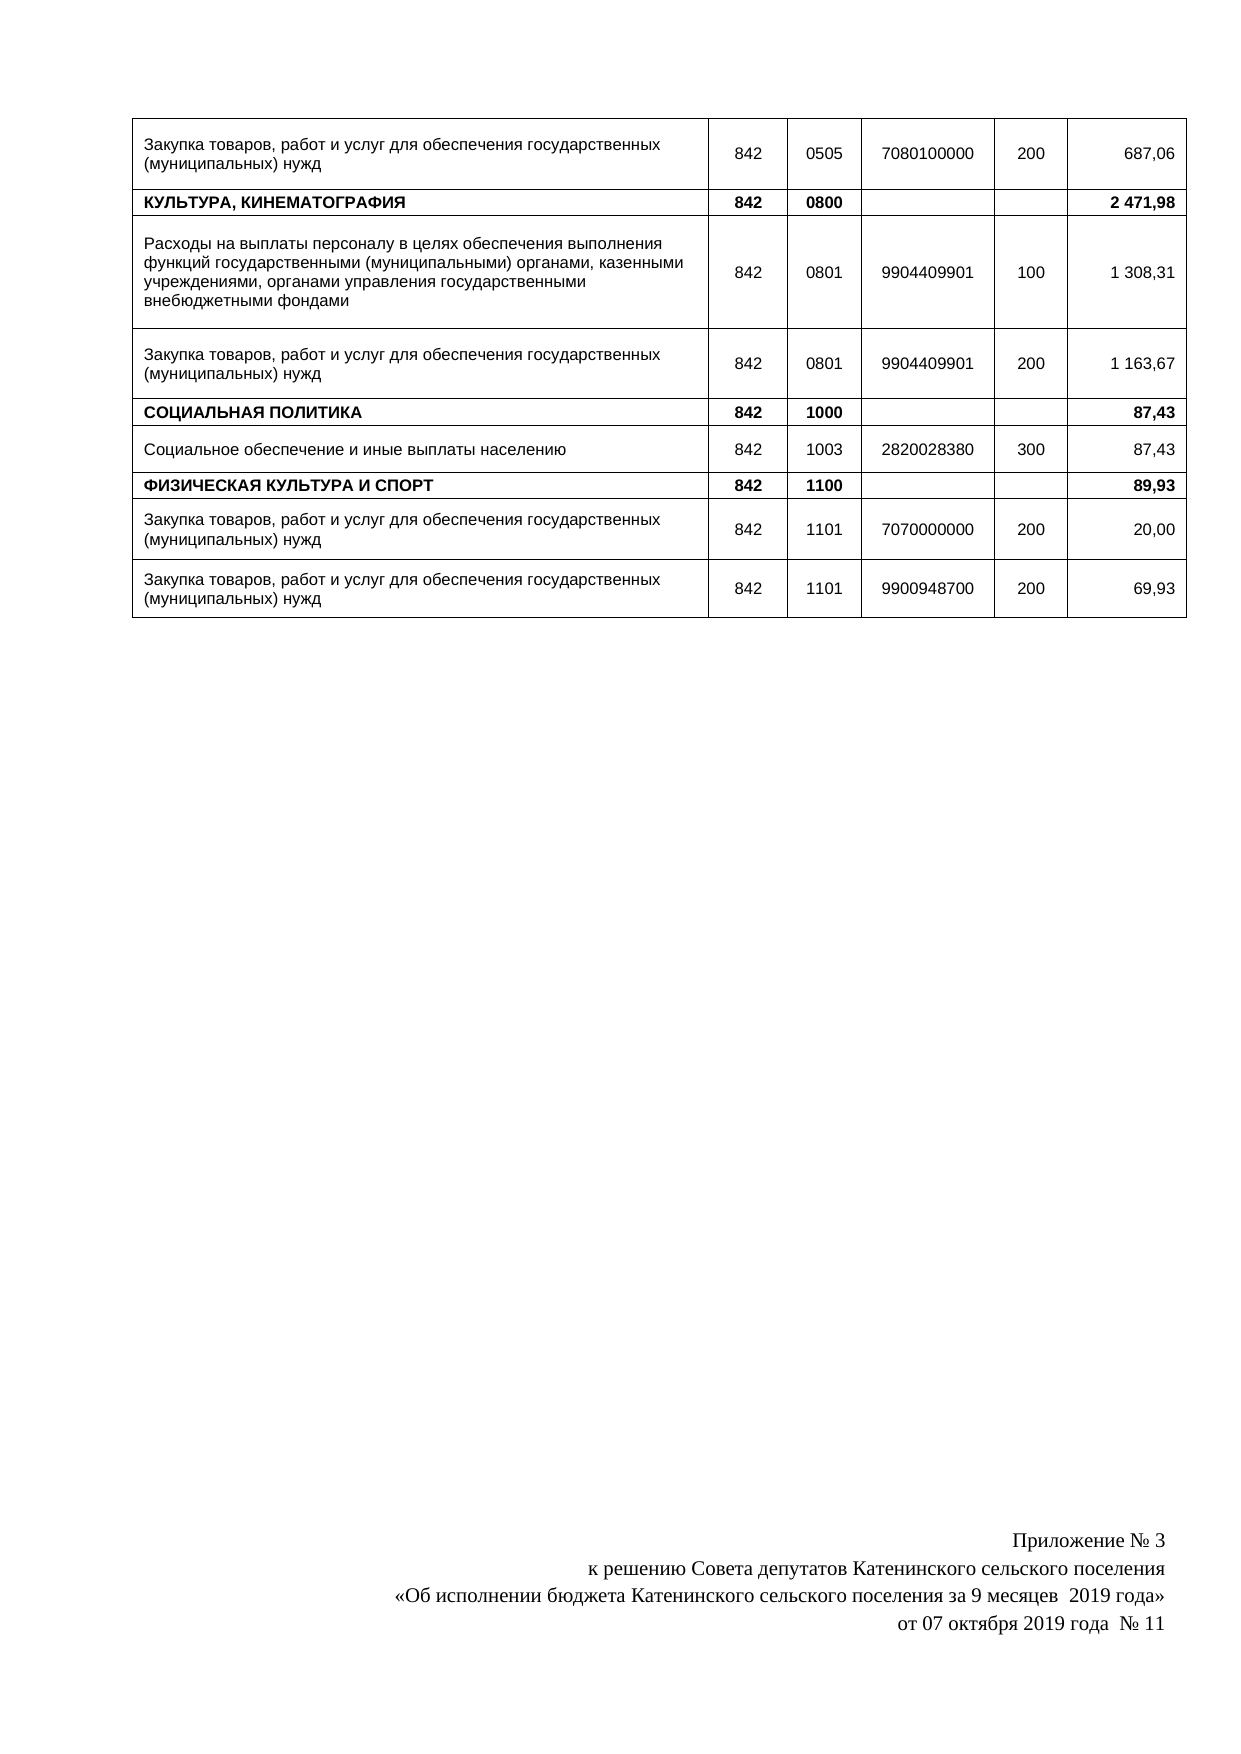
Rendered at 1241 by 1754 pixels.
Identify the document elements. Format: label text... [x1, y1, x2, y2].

text от 07 октября 2019 года № 11 [133, 1611, 1165, 1635]
table_cell 69,93 [1068, 560, 1186, 617]
table_cell Закупка товаров, работ и услуг для обеспечения государственных (муниципальных) нужд [133, 329, 708, 398]
table_cell 842 [709, 329, 787, 398]
table_cell 200 [995, 499, 1067, 559]
table_cell 300 [995, 426, 1067, 472]
table_cell 1000 [788, 399, 861, 425]
table_cell 842 [709, 190, 787, 215]
table_cell 100 [995, 216, 1067, 328]
table_cell 0801 [788, 216, 861, 328]
table_cell Социальное обеспечение и иные выплаты населению [133, 426, 708, 472]
table_cell [995, 190, 1067, 215]
table_cell 842 [709, 119, 787, 188]
table_cell 2 471,98 [1068, 190, 1186, 215]
table_cell [995, 399, 1067, 425]
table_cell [133, 119, 708, 188]
table_cell ФИЗИЧЕСКАЯ КУЛЬТУРА И СПОРТ [133, 473, 708, 498]
text к решению Совета депутатов Катенинского сельского поселения [133, 1556, 1165, 1579]
table_cell 7080100000 [862, 119, 994, 188]
table_cell 842 [709, 216, 787, 328]
table_cell 1 163,67 [1068, 329, 1186, 398]
table_cell 842 [709, 499, 787, 559]
table_cell 200 [995, 560, 1067, 617]
table_cell 1101 [788, 499, 861, 559]
table_cell 9904409901 [862, 329, 994, 398]
table_cell 87,43 [1068, 399, 1186, 425]
table_cell 842 [709, 426, 787, 472]
table_cell 87,43 [1068, 426, 1186, 472]
table_cell 842 [709, 399, 787, 425]
table_cell 842 [709, 473, 787, 498]
table_cell 1100 [788, 473, 861, 498]
table_cell [862, 473, 994, 498]
table_cell Закупка товаров, работ и услуг для обеспечения государственных (муниципальных) нужд [133, 499, 708, 559]
table_cell 1101 [788, 560, 861, 617]
table_cell 9904409901 [862, 216, 994, 328]
text Приложение № 3 [133, 1528, 1165, 1552]
table_cell 9900948700 [862, 560, 994, 617]
table_cell 0801 [788, 329, 861, 398]
table_cell 1 308,31 [1068, 216, 1186, 328]
table_cell 1003 [788, 426, 861, 472]
table_cell 2820028380 [862, 426, 994, 472]
table_cell 200 [995, 119, 1067, 188]
table_cell Расходы на выплаты персоналу в целях обеспечения выполнения функций государственными (муниципальными) органами, казенными учреждениями, органами управления государственными внебюджетными фондами [133, 216, 708, 328]
table_cell 89,93 [1068, 473, 1186, 498]
table_cell 842 [709, 560, 787, 617]
table_cell 0800 [788, 190, 861, 215]
table_cell КУЛЬТУРА, КИНЕМАТОГРАФИЯ [133, 190, 708, 215]
table_cell [862, 190, 994, 215]
text «Об исполнении бюджета Катенинского сельского поселения за 9 месяцев 2019 года» [133, 1583, 1165, 1607]
table_cell [995, 473, 1067, 498]
table_cell 0505 [788, 119, 861, 188]
table_cell 7070000000 [862, 499, 994, 559]
table_cell СОЦИАЛЬНАЯ ПОЛИТИКА [133, 399, 708, 425]
table_cell 20,00 [1068, 499, 1186, 559]
table_cell 200 [995, 329, 1067, 398]
table_cell Закупка товаров, работ и услуг для обеспечения государственных (муниципальных) нужд [133, 560, 708, 617]
table_cell 687,06 [1068, 119, 1186, 188]
table_cell [862, 399, 994, 425]
